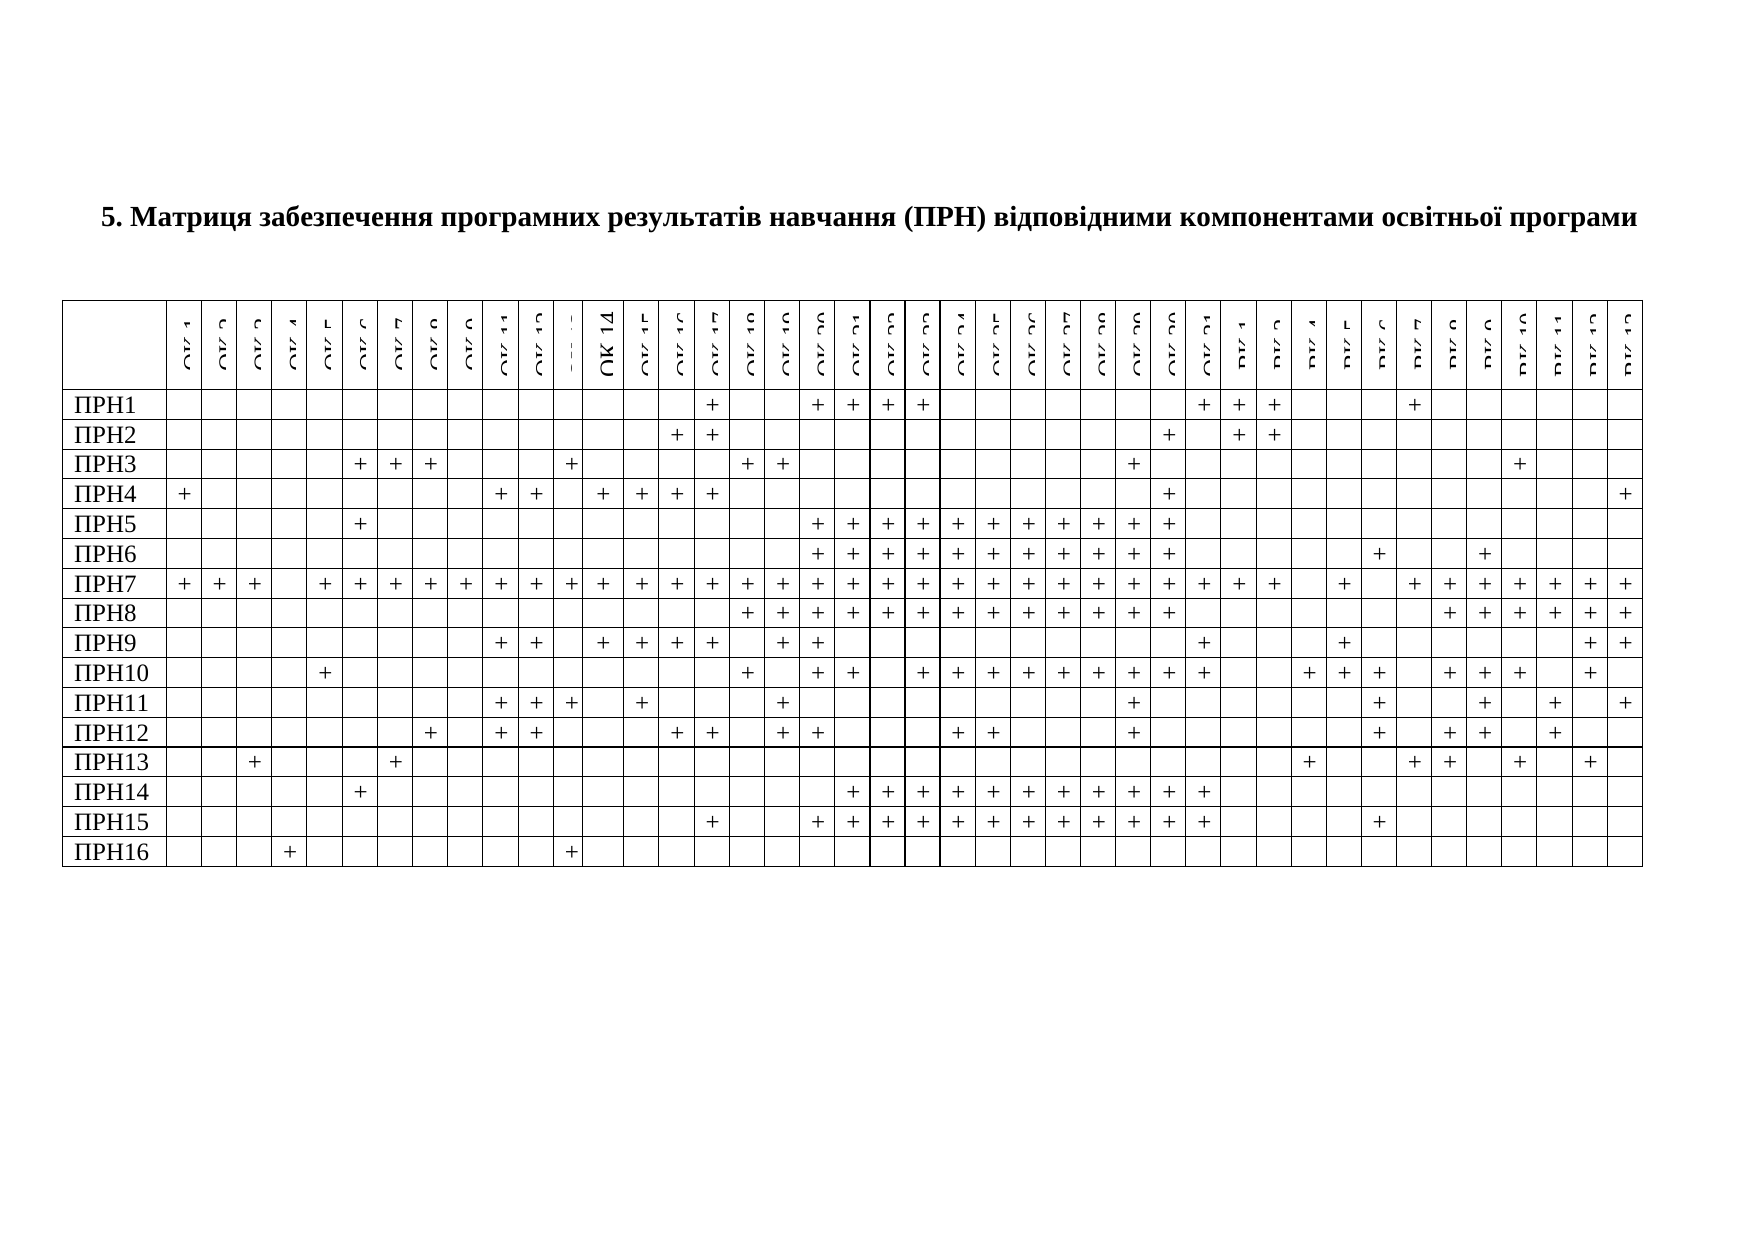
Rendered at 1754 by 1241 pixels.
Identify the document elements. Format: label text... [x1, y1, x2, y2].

table_cell [519, 658, 553, 687]
table_cell [167, 777, 201, 806]
table_cell [1292, 599, 1326, 627]
table_cell [1502, 688, 1536, 717]
table_cell [413, 420, 447, 448]
table_cell + [1537, 569, 1572, 597]
table_cell [307, 390, 342, 419]
table_cell ПРН13 [63, 748, 166, 776]
table_cell [272, 777, 306, 806]
table_cell ПРН7 [63, 569, 166, 597]
table_header ОК 27 [1046, 301, 1080, 389]
table_cell [1502, 420, 1536, 448]
table_header ОК 14 [583, 301, 623, 389]
table_cell + [1046, 509, 1080, 538]
table_cell ПРН1 [63, 390, 166, 419]
table_cell [1362, 748, 1396, 776]
table_cell [1327, 807, 1361, 836]
table_cell [1502, 628, 1536, 657]
table_cell [871, 628, 904, 657]
table_cell ПРН8 [63, 599, 166, 627]
table_cell [1151, 450, 1185, 478]
table_cell [1432, 688, 1466, 717]
table_cell [976, 688, 1010, 717]
table_cell + [835, 569, 869, 597]
table_cell [307, 539, 342, 568]
table_cell [1327, 479, 1361, 508]
table_cell [272, 628, 306, 657]
table_cell [343, 539, 377, 568]
table_cell + [1081, 509, 1115, 538]
table_cell + [906, 539, 939, 568]
table_header ВК 13 [1608, 301, 1642, 389]
table_cell + [378, 569, 412, 597]
table_cell + [730, 599, 764, 627]
table_cell [202, 420, 236, 448]
table_cell [554, 390, 582, 419]
table_cell [1573, 539, 1607, 568]
table_cell [519, 807, 553, 836]
table_header ВК 2 [1257, 301, 1291, 389]
table_cell + [941, 569, 975, 597]
table_cell + [343, 569, 377, 597]
table_cell [378, 628, 412, 657]
table_cell [941, 628, 975, 657]
table_cell + [695, 420, 729, 448]
table_cell + [1186, 658, 1220, 687]
table_cell [1046, 390, 1080, 419]
table_cell [1502, 390, 1536, 419]
table_cell [448, 539, 482, 568]
table_cell + [519, 718, 553, 746]
table_cell ПРН11 [63, 688, 166, 717]
table_cell [202, 837, 236, 866]
table_cell [659, 450, 694, 478]
table_cell + [1151, 777, 1185, 806]
table_cell [1467, 479, 1501, 508]
table_cell + [1081, 777, 1115, 806]
table_cell [1081, 479, 1115, 508]
table_cell + [695, 628, 729, 657]
table_cell [1432, 807, 1466, 836]
table_cell + [835, 509, 869, 538]
table_cell + [1081, 807, 1115, 836]
table_cell [1608, 539, 1642, 568]
table_cell [483, 539, 518, 568]
table_cell [835, 479, 869, 508]
table_cell [624, 420, 658, 448]
table_cell [1573, 688, 1607, 717]
table_cell [378, 688, 412, 717]
table_header ВК 5 [1327, 301, 1361, 389]
table_cell [483, 777, 518, 806]
table_cell [583, 688, 623, 717]
table_cell + [1116, 569, 1150, 597]
table_cell [413, 539, 447, 568]
table_header ОК 15 [624, 301, 658, 389]
table_cell [378, 539, 412, 568]
table_cell [237, 509, 271, 538]
table_cell [1362, 777, 1396, 806]
table_cell [1292, 569, 1326, 597]
table_cell + [343, 509, 377, 538]
table_cell [1502, 509, 1536, 538]
table_cell + [1573, 748, 1607, 776]
table_cell [1151, 688, 1185, 717]
table_cell + [237, 748, 271, 776]
table_cell [1046, 628, 1080, 657]
table_cell + [1362, 718, 1396, 746]
table_cell + [941, 807, 975, 836]
table_cell + [800, 807, 834, 836]
table_cell [1608, 390, 1642, 419]
table_cell [1151, 390, 1185, 419]
table_cell [765, 539, 799, 568]
table_cell [730, 539, 764, 568]
table_cell [624, 450, 658, 478]
table_cell [202, 658, 236, 687]
table_cell + [835, 390, 869, 419]
table_cell + [1186, 390, 1220, 419]
table_cell [378, 599, 412, 627]
table_cell ПРН14 [63, 777, 166, 806]
table_cell [448, 777, 482, 806]
table_cell [1432, 777, 1466, 806]
table_cell [202, 390, 236, 419]
table_cell + [1116, 718, 1150, 746]
table_cell [448, 807, 482, 836]
table_cell [583, 599, 623, 627]
table_cell [765, 748, 799, 776]
table_cell [272, 688, 306, 717]
table_cell [835, 420, 869, 448]
table_cell [307, 688, 342, 717]
table_cell [659, 658, 694, 687]
table_cell [237, 420, 271, 448]
table_cell [272, 509, 306, 538]
table_cell [413, 599, 447, 627]
table_cell + [1467, 569, 1501, 597]
table_cell [554, 777, 582, 806]
table_cell + [1467, 658, 1501, 687]
table_cell [237, 479, 271, 508]
table_cell [1467, 509, 1501, 538]
table_cell + [976, 658, 1010, 687]
table_cell [167, 658, 201, 687]
table_cell [237, 390, 271, 419]
table_cell [941, 420, 975, 448]
table_cell [1046, 450, 1080, 478]
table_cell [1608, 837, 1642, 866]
table_cell [765, 420, 799, 448]
table_cell + [1608, 569, 1642, 597]
table_cell ПРН9 [63, 628, 166, 657]
table_cell + [1537, 718, 1572, 746]
table_cell ПРН6 [63, 539, 166, 568]
table_cell [202, 539, 236, 568]
table_cell [483, 599, 518, 627]
table_cell [554, 748, 582, 776]
table_cell + [1257, 390, 1291, 419]
table_cell [1573, 777, 1607, 806]
table_cell [554, 718, 582, 746]
table_cell [1011, 837, 1045, 866]
table_cell + [906, 777, 939, 806]
table_cell + [1116, 807, 1150, 836]
table_cell [1292, 718, 1326, 746]
table_cell [1573, 718, 1607, 746]
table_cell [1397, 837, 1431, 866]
table_cell + [835, 807, 869, 836]
table_cell + [1432, 748, 1466, 776]
table_header ОК 6 [343, 301, 377, 389]
table_cell + [1151, 539, 1185, 568]
table_cell [583, 718, 623, 746]
table_cell [413, 390, 447, 419]
table_cell [1011, 748, 1045, 776]
table_cell [1257, 658, 1291, 687]
table_cell + [307, 569, 342, 597]
table_cell [659, 509, 694, 538]
table_cell [519, 777, 553, 806]
table_cell [583, 837, 623, 866]
table_cell + [519, 688, 553, 717]
table_cell + [1046, 569, 1080, 597]
table_cell [378, 658, 412, 687]
table_cell [1221, 807, 1256, 836]
table_cell [167, 718, 201, 746]
table_cell + [413, 450, 447, 478]
table_cell + [1011, 807, 1045, 836]
table_cell [624, 807, 658, 836]
table_cell [583, 450, 623, 478]
table_cell [871, 450, 904, 478]
table_cell + [1573, 628, 1607, 657]
table_cell [765, 509, 799, 538]
table_cell [307, 777, 342, 806]
table_cell [583, 390, 623, 419]
table_header ОК 3 [237, 301, 271, 389]
table_cell [941, 748, 975, 776]
table_cell + [906, 390, 939, 419]
table_cell [237, 718, 271, 746]
table_cell [413, 628, 447, 657]
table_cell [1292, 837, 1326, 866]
table_cell + [1116, 599, 1150, 627]
table_cell [976, 390, 1010, 419]
table_cell + [1151, 509, 1185, 538]
table_cell [554, 420, 582, 448]
table_cell [202, 509, 236, 538]
table_cell + [1502, 748, 1536, 776]
table_header ОК 5 [307, 301, 342, 389]
table_cell + [800, 569, 834, 597]
table_cell [1397, 539, 1431, 568]
table_cell [659, 748, 694, 776]
table_cell + [378, 748, 412, 776]
table_cell [202, 688, 236, 717]
table_cell + [906, 599, 939, 627]
table_cell [976, 628, 1010, 657]
table_cell [1011, 718, 1045, 746]
table_cell [167, 539, 201, 568]
table_cell [659, 539, 694, 568]
table_cell [1573, 450, 1607, 478]
table_cell [1397, 688, 1431, 717]
table_cell [835, 450, 869, 478]
table_cell [1046, 420, 1080, 448]
table_cell [272, 807, 306, 836]
table_cell [483, 748, 518, 776]
table_cell [730, 628, 764, 657]
table_header ВК 9 [1467, 301, 1501, 389]
table_cell + [1432, 718, 1466, 746]
table_cell + [237, 569, 271, 597]
table_cell [272, 718, 306, 746]
table_cell [343, 837, 377, 866]
table_cell [237, 658, 271, 687]
table_cell [1432, 390, 1466, 419]
table_cell [448, 479, 482, 508]
table_cell + [202, 569, 236, 597]
table_cell [695, 539, 729, 568]
table_cell [1362, 390, 1396, 419]
table_cell + [871, 509, 904, 538]
table_cell + [1327, 628, 1361, 657]
table_cell [1537, 539, 1572, 568]
table_header ОК 16 [659, 301, 694, 389]
table_cell [976, 837, 1010, 866]
table_cell [448, 390, 482, 419]
table_cell + [483, 479, 518, 508]
table_cell + [272, 837, 306, 866]
table_cell + [483, 569, 518, 597]
table_cell [583, 420, 623, 448]
table_cell [554, 599, 582, 627]
table_cell + [1537, 688, 1572, 717]
table_cell + [1467, 599, 1501, 627]
table_header ОК 12 [519, 301, 553, 389]
table_cell [1186, 748, 1220, 776]
table_cell + [624, 479, 658, 508]
table_cell [1186, 509, 1220, 538]
table_cell ПРН16 [63, 837, 166, 866]
table_cell + [413, 718, 447, 746]
table_cell [730, 390, 764, 419]
table_cell + [1046, 599, 1080, 627]
table_cell [202, 599, 236, 627]
table_cell + [1537, 599, 1572, 627]
table_cell [272, 599, 306, 627]
table_cell [483, 450, 518, 478]
table_header ВК 8 [1432, 301, 1466, 389]
table_cell [448, 450, 482, 478]
table_cell [307, 509, 342, 538]
table_cell + [659, 569, 694, 597]
table_cell + [871, 777, 904, 806]
table_cell [1537, 420, 1572, 448]
table_cell [307, 837, 342, 866]
table_cell [307, 450, 342, 478]
table_cell [1292, 628, 1326, 657]
table_cell [237, 807, 271, 836]
table_cell [167, 807, 201, 836]
table_cell [1573, 420, 1607, 448]
table_cell + [1292, 658, 1326, 687]
table_cell + [800, 509, 834, 538]
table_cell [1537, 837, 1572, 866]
table_cell + [1432, 599, 1466, 627]
table_cell [554, 539, 582, 568]
table_cell [1186, 420, 1220, 448]
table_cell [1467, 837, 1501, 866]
table_cell + [1221, 420, 1256, 448]
table_cell [167, 390, 201, 419]
table_header ОК 28 [1081, 301, 1115, 389]
table_cell + [483, 688, 518, 717]
table_cell [1221, 599, 1256, 627]
table_cell + [1502, 658, 1536, 687]
table_cell [1537, 777, 1572, 806]
table_cell + [941, 718, 975, 746]
table_cell [1186, 599, 1220, 627]
table_cell [307, 718, 342, 746]
table_cell [765, 837, 799, 866]
table_cell [1327, 599, 1361, 627]
table_cell [1537, 658, 1572, 687]
table_cell [800, 688, 834, 717]
table_cell [378, 390, 412, 419]
table_cell [941, 450, 975, 478]
table_cell + [1397, 390, 1431, 419]
table_cell + [695, 718, 729, 746]
table_cell + [1151, 658, 1185, 687]
table_cell + [1362, 539, 1396, 568]
table_cell + [1046, 539, 1080, 568]
table_cell [167, 509, 201, 538]
table_cell + [483, 628, 518, 657]
table_cell [1257, 539, 1291, 568]
table_cell + [659, 718, 694, 746]
table_cell [1221, 748, 1256, 776]
table_cell [624, 837, 658, 866]
table_cell [730, 718, 764, 746]
table_cell + [1573, 658, 1607, 687]
table_cell [554, 807, 582, 836]
table_cell + [1011, 777, 1045, 806]
table_cell + [871, 807, 904, 836]
table_cell [583, 748, 623, 776]
table_cell [1362, 509, 1396, 538]
table_cell [1537, 628, 1572, 657]
table_cell [1257, 748, 1291, 776]
table_cell + [765, 599, 799, 627]
table_cell ПРН5 [63, 509, 166, 538]
table_cell [730, 479, 764, 508]
table_cell [167, 688, 201, 717]
table_cell [307, 479, 342, 508]
table_cell + [1186, 569, 1220, 597]
table_cell [765, 807, 799, 836]
table_cell [1292, 450, 1326, 478]
table_cell + [1151, 420, 1185, 448]
table_cell [448, 509, 482, 538]
table_cell [343, 479, 377, 508]
table_cell [1397, 807, 1431, 836]
table_cell [1397, 509, 1431, 538]
table_header ВК 4 [1292, 301, 1326, 389]
table_cell [1081, 748, 1115, 776]
table_cell [941, 479, 975, 508]
table_cell + [1257, 420, 1291, 448]
table_cell ПРН15 [63, 807, 166, 836]
table_cell [1362, 628, 1396, 657]
table_cell + [1011, 539, 1045, 568]
table_cell + [1151, 569, 1185, 597]
table_cell [1537, 807, 1572, 836]
table_cell [1081, 420, 1115, 448]
table_cell [1116, 628, 1150, 657]
table_cell + [1467, 718, 1501, 746]
table_cell [554, 509, 582, 538]
table_cell [1011, 420, 1045, 448]
table_cell [202, 748, 236, 776]
table_header ОК 4 [272, 301, 306, 389]
table_cell [1257, 628, 1291, 657]
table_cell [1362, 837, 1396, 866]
table_cell [237, 688, 271, 717]
table_header ВК 12 [1573, 301, 1607, 389]
table_cell [237, 837, 271, 866]
table_cell + [554, 837, 582, 866]
table_cell [448, 837, 482, 866]
table_cell [1221, 628, 1256, 657]
table_cell + [1467, 539, 1501, 568]
table_cell [237, 539, 271, 568]
table_cell + [1608, 628, 1642, 657]
table_cell + [976, 807, 1010, 836]
table_cell [871, 420, 904, 448]
table_cell [1081, 718, 1115, 746]
table_cell [1573, 390, 1607, 419]
table_cell [800, 837, 834, 866]
table_cell [1608, 450, 1642, 478]
table_cell [1257, 479, 1291, 508]
table_cell [695, 450, 729, 478]
table_cell + [1257, 569, 1291, 597]
table_cell [1502, 539, 1536, 568]
table_cell + [1186, 807, 1220, 836]
table_cell + [906, 807, 939, 836]
table_cell + [906, 569, 939, 597]
table_cell [1502, 777, 1536, 806]
table_cell + [871, 599, 904, 627]
table_cell + [976, 718, 1010, 746]
table_cell [343, 718, 377, 746]
table_cell [483, 658, 518, 687]
table_cell [202, 718, 236, 746]
table_cell [202, 479, 236, 508]
table_cell + [583, 569, 623, 597]
table_cell [1011, 390, 1045, 419]
table_cell + [1397, 569, 1431, 597]
table_cell + [519, 479, 553, 508]
table_cell [1467, 420, 1501, 448]
table_cell + [554, 450, 582, 478]
table_cell [1362, 479, 1396, 508]
table_cell [272, 539, 306, 568]
table_cell + [1081, 539, 1115, 568]
table_cell [167, 450, 201, 478]
table_cell [1151, 718, 1185, 746]
table_header ОК 13 [554, 301, 582, 389]
table_cell + [765, 569, 799, 597]
table_cell [519, 599, 553, 627]
table_cell [272, 479, 306, 508]
table_cell [554, 658, 582, 687]
table_cell [835, 688, 869, 717]
table_cell [583, 807, 623, 836]
table_header ОК 17 [695, 301, 729, 389]
table_cell + [941, 777, 975, 806]
table_cell [1397, 658, 1431, 687]
table_cell [343, 390, 377, 419]
table_cell + [519, 628, 553, 657]
table_cell [583, 509, 623, 538]
table_cell [483, 420, 518, 448]
table_cell [1081, 628, 1115, 657]
table_cell [659, 807, 694, 836]
table_cell [202, 628, 236, 657]
table_cell [378, 420, 412, 448]
table_cell [237, 777, 271, 806]
table_cell + [976, 777, 1010, 806]
table_cell [695, 599, 729, 627]
table_cell + [1397, 748, 1431, 776]
table_cell [1432, 450, 1466, 478]
table_cell [941, 837, 975, 866]
table_cell [272, 658, 306, 687]
table_cell [343, 807, 377, 836]
table_cell [413, 658, 447, 687]
table_cell [1257, 718, 1291, 746]
table_header ВК 6 [1362, 301, 1396, 389]
table_cell [272, 748, 306, 776]
table_cell [343, 748, 377, 776]
table_cell [1292, 539, 1326, 568]
table_cell [307, 420, 342, 448]
table_cell [378, 837, 412, 866]
table_cell [307, 807, 342, 836]
table_cell [1292, 390, 1326, 419]
table_cell [554, 628, 582, 657]
table_cell + [800, 628, 834, 657]
table_cell [1046, 748, 1080, 776]
table_cell [413, 688, 447, 717]
table_cell [624, 748, 658, 776]
table_cell [272, 569, 306, 597]
table_cell [871, 658, 904, 687]
table_cell + [1608, 479, 1642, 508]
table_cell + [941, 658, 975, 687]
table_cell [167, 837, 201, 866]
table_cell + [583, 479, 623, 508]
table_cell [976, 450, 1010, 478]
table_cell [659, 837, 694, 866]
table_cell [519, 539, 553, 568]
table_header ОК 19 [765, 301, 799, 389]
table_cell + [343, 450, 377, 478]
table_cell [1221, 450, 1256, 478]
table_cell + [800, 718, 834, 746]
table_cell + [659, 479, 694, 508]
table_cell [483, 837, 518, 866]
table_cell + [1116, 539, 1150, 568]
table_cell [343, 420, 377, 448]
table_cell + [483, 718, 518, 746]
table_cell [906, 450, 939, 478]
table_cell + [835, 658, 869, 687]
table_cell + [519, 569, 553, 597]
table_cell [378, 509, 412, 538]
table_cell + [835, 599, 869, 627]
table_cell [343, 599, 377, 627]
table_cell [1011, 450, 1045, 478]
table_cell + [1011, 509, 1045, 538]
table_cell [1186, 479, 1220, 508]
table_cell [483, 807, 518, 836]
table_header ОК 26 [1011, 301, 1045, 389]
table_cell ПРН4 [63, 479, 166, 508]
table_cell + [800, 539, 834, 568]
table_cell [519, 450, 553, 478]
table_cell [906, 748, 939, 776]
table_cell [1537, 450, 1572, 478]
table_cell [413, 837, 447, 866]
table_header ОК 11 [483, 301, 518, 389]
table_cell [941, 688, 975, 717]
table_cell [519, 837, 553, 866]
table_cell [1292, 479, 1326, 508]
table_cell [167, 420, 201, 448]
table_cell [800, 420, 834, 448]
table_cell [906, 420, 939, 448]
table_cell [800, 450, 834, 478]
table_cell + [976, 539, 1010, 568]
table_cell [1467, 777, 1501, 806]
table_cell + [1081, 658, 1115, 687]
table_cell [835, 718, 869, 746]
table_cell [906, 718, 939, 746]
table_cell + [835, 777, 869, 806]
table_cell + [167, 569, 201, 597]
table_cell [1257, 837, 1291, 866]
table_cell + [413, 569, 447, 597]
table_cell + [695, 569, 729, 597]
table_cell [237, 599, 271, 627]
table_cell + [765, 688, 799, 717]
table_cell + [1502, 569, 1536, 597]
table_cell [835, 837, 869, 866]
table_cell [1257, 599, 1291, 627]
table_cell [307, 628, 342, 657]
table_cell [1327, 718, 1361, 746]
table_cell + [624, 569, 658, 597]
table_cell + [1608, 688, 1642, 717]
table_cell [1502, 807, 1536, 836]
table_cell [1537, 479, 1572, 508]
table_cell + [800, 390, 834, 419]
table_cell [237, 628, 271, 657]
table_header ОК 31 [1186, 301, 1220, 389]
table_cell [1327, 777, 1361, 806]
table_cell [519, 420, 553, 448]
table_cell [448, 718, 482, 746]
table_header [63, 301, 166, 389]
table_cell [695, 837, 729, 866]
table_cell [1081, 390, 1115, 419]
table_header ОК 9 [448, 301, 482, 389]
table_cell [1537, 390, 1572, 419]
table_cell [1327, 509, 1361, 538]
table_cell [1257, 807, 1291, 836]
table_cell [730, 509, 764, 538]
table_cell [1397, 777, 1431, 806]
table_header ОК 18 [730, 301, 764, 389]
table_cell + [1362, 658, 1396, 687]
table_cell + [1467, 688, 1501, 717]
table_cell + [1116, 450, 1150, 478]
table_cell [800, 748, 834, 776]
table_cell [1432, 628, 1466, 657]
table_cell [730, 837, 764, 866]
table_cell + [695, 479, 729, 508]
table_cell [1221, 777, 1256, 806]
table_cell [448, 658, 482, 687]
table_cell [1327, 539, 1361, 568]
table_cell [583, 658, 623, 687]
table_cell [1327, 688, 1361, 717]
table_cell [1221, 837, 1256, 866]
table_cell + [941, 509, 975, 538]
table_header ОК 23 [906, 301, 939, 389]
table_header ОК 8 [413, 301, 447, 389]
table_cell [1397, 718, 1431, 746]
table_cell + [1292, 748, 1326, 776]
table_cell [1292, 807, 1326, 836]
table_cell [519, 509, 553, 538]
table_cell + [554, 688, 582, 717]
table_cell [730, 688, 764, 717]
table_cell [1151, 628, 1185, 657]
table_cell [1116, 479, 1150, 508]
table_cell + [1116, 509, 1150, 538]
table_cell [307, 748, 342, 776]
table_cell + [976, 599, 1010, 627]
table_header ОК 20 [800, 301, 834, 389]
table_header ОК 25 [976, 301, 1010, 389]
table_cell [1608, 420, 1642, 448]
table_cell [413, 509, 447, 538]
table_cell [1292, 688, 1326, 717]
table_cell + [1362, 688, 1396, 717]
table_cell [1397, 420, 1431, 448]
table_cell [1011, 688, 1045, 717]
table_cell + [730, 569, 764, 597]
table_cell + [583, 628, 623, 657]
table_cell [730, 807, 764, 836]
table_cell [765, 390, 799, 419]
table_cell [835, 748, 869, 776]
table_cell [624, 658, 658, 687]
table_cell [906, 688, 939, 717]
table_cell [448, 748, 482, 776]
table_cell [483, 390, 518, 419]
table_cell [695, 509, 729, 538]
table_cell [800, 479, 834, 508]
table_cell [1362, 420, 1396, 448]
table_cell + [1151, 479, 1185, 508]
table_cell [1081, 450, 1115, 478]
table_cell + [343, 777, 377, 806]
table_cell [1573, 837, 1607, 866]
table_cell + [1081, 569, 1115, 597]
table_cell + [448, 569, 482, 597]
table_cell [1467, 628, 1501, 657]
table_cell + [1186, 628, 1220, 657]
table_cell [695, 658, 729, 687]
table_cell [800, 777, 834, 806]
table_cell [1257, 450, 1291, 478]
table_cell [730, 420, 764, 448]
table_cell + [1221, 569, 1256, 597]
table_cell + [554, 569, 582, 597]
table_cell [167, 628, 201, 657]
table_cell [1362, 569, 1396, 597]
table_cell [730, 777, 764, 806]
table_cell + [976, 569, 1010, 597]
table_cell [1046, 688, 1080, 717]
table_cell [1221, 718, 1256, 746]
table_cell + [1327, 569, 1361, 597]
table_cell [906, 837, 939, 866]
table_cell + [871, 539, 904, 568]
table_cell [1327, 420, 1361, 448]
table_cell [378, 807, 412, 836]
table_cell [1467, 748, 1501, 776]
table_cell [307, 599, 342, 627]
table_cell [1116, 420, 1150, 448]
table_cell + [1432, 569, 1466, 597]
table_cell [1537, 509, 1572, 538]
table_cell [1327, 450, 1361, 478]
table_cell [624, 777, 658, 806]
table_cell + [906, 658, 939, 687]
table_cell [976, 420, 1010, 448]
table_cell + [695, 807, 729, 836]
table_cell [765, 777, 799, 806]
table_cell + [1046, 777, 1080, 806]
table_cell + [730, 658, 764, 687]
table_cell [765, 658, 799, 687]
table_cell + [1116, 777, 1150, 806]
table_cell [624, 599, 658, 627]
table_cell [871, 748, 904, 776]
table_cell [1502, 718, 1536, 746]
table_cell [871, 479, 904, 508]
table_cell [624, 718, 658, 746]
table_cell ПРН2 [63, 420, 166, 448]
table_cell [413, 479, 447, 508]
table_cell + [1151, 599, 1185, 627]
table_cell [378, 777, 412, 806]
table_cell [976, 479, 1010, 508]
table_cell + [730, 450, 764, 478]
table_header ОК 7 [378, 301, 412, 389]
table_cell [1608, 658, 1642, 687]
table_cell [413, 777, 447, 806]
table_cell [519, 390, 553, 419]
table_cell [272, 420, 306, 448]
table_cell + [624, 688, 658, 717]
table_cell [1608, 748, 1642, 776]
table_cell [1257, 777, 1291, 806]
table_cell [659, 688, 694, 717]
table_cell + [835, 539, 869, 568]
table_header ВК 1 [1221, 301, 1256, 389]
table_cell [1221, 509, 1256, 538]
table_cell [1397, 628, 1431, 657]
table_cell [695, 688, 729, 717]
table_cell [1292, 420, 1326, 448]
text 5. Матриця забезпечення програмних результатів навчання (ПРН) відповідними компонентами освітньої програми [74, 199, 1665, 233]
table_cell [1116, 748, 1150, 776]
table_header ОК 24 [941, 301, 975, 389]
table_cell + [871, 569, 904, 597]
table_header ОК 2 [202, 301, 236, 389]
table_cell [1221, 539, 1256, 568]
table_cell [1362, 450, 1396, 478]
table_cell [1116, 837, 1150, 866]
table_cell + [1221, 390, 1256, 419]
table_cell + [1186, 777, 1220, 806]
table_cell [1186, 450, 1220, 478]
table_cell + [1502, 450, 1536, 478]
table_cell [1467, 450, 1501, 478]
table_cell [1397, 479, 1431, 508]
table_cell [624, 509, 658, 538]
table_header ВК 11 [1537, 301, 1572, 389]
table_cell + [1081, 599, 1115, 627]
table_cell + [1046, 658, 1080, 687]
table_cell [1608, 777, 1642, 806]
table_cell + [1327, 658, 1361, 687]
table_cell + [800, 599, 834, 627]
table_cell + [765, 718, 799, 746]
table_cell [871, 718, 904, 746]
table_cell [1081, 837, 1115, 866]
table_cell [1151, 748, 1185, 776]
table_cell [906, 628, 939, 657]
table_cell + [1116, 688, 1150, 717]
table_cell + [378, 450, 412, 478]
table_cell [624, 539, 658, 568]
table_cell + [1502, 599, 1536, 627]
table_cell [1011, 628, 1045, 657]
table_cell [1362, 599, 1396, 627]
table_cell [448, 628, 482, 657]
table_cell [448, 599, 482, 627]
table_cell ПРН10 [63, 658, 166, 687]
table_cell [343, 658, 377, 687]
table_cell [1221, 479, 1256, 508]
table_header ОК 21 [835, 301, 869, 389]
table_cell [1432, 509, 1466, 538]
table_cell [1397, 599, 1431, 627]
table_cell + [167, 479, 201, 508]
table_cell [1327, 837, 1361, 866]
table_cell [1573, 509, 1607, 538]
table_cell [659, 777, 694, 806]
table_cell [1432, 479, 1466, 508]
table_cell [1502, 479, 1536, 508]
table_cell [1046, 837, 1080, 866]
table_cell + [765, 450, 799, 478]
table_cell + [624, 628, 658, 657]
table_cell + [941, 539, 975, 568]
table_cell + [765, 628, 799, 657]
table_cell [1467, 807, 1501, 836]
table_cell [448, 688, 482, 717]
table_cell [1081, 688, 1115, 717]
table_cell [1608, 509, 1642, 538]
table_cell [1573, 479, 1607, 508]
table_cell [519, 748, 553, 776]
table_cell + [1011, 599, 1045, 627]
table_cell [378, 718, 412, 746]
table_cell + [941, 599, 975, 627]
table_cell + [1011, 658, 1045, 687]
table_cell [1046, 479, 1080, 508]
table_cell [343, 688, 377, 717]
table_header ОК 1 [167, 301, 201, 389]
table_cell [659, 390, 694, 419]
table_cell [483, 509, 518, 538]
table_cell [695, 748, 729, 776]
table_cell [730, 748, 764, 776]
table_cell [765, 479, 799, 508]
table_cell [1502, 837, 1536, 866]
table_cell [1186, 718, 1220, 746]
table_cell [1608, 807, 1642, 836]
table_cell ПРН3 [63, 450, 166, 478]
table_cell [659, 599, 694, 627]
table_cell [1432, 420, 1466, 448]
table_header ОК 30 [1151, 301, 1185, 389]
table_cell + [659, 628, 694, 657]
table_cell [237, 450, 271, 478]
table_cell [906, 479, 939, 508]
table_cell [1573, 807, 1607, 836]
table_cell [1327, 390, 1361, 419]
table_cell [871, 837, 904, 866]
table_cell + [1573, 599, 1607, 627]
table_cell [272, 390, 306, 419]
table_cell + [1432, 658, 1466, 687]
table_cell + [1046, 807, 1080, 836]
table_cell + [800, 658, 834, 687]
table_cell [624, 390, 658, 419]
table_cell + [1151, 807, 1185, 836]
table_cell [1467, 390, 1501, 419]
table_cell ПРН12 [63, 718, 166, 746]
table_header ВК 7 [1397, 301, 1431, 389]
table_cell [413, 748, 447, 776]
table_header ВК 10 [1502, 301, 1536, 389]
table_cell [1221, 688, 1256, 717]
table_cell + [307, 658, 342, 687]
table_cell [1116, 390, 1150, 419]
table_cell [871, 688, 904, 717]
table_cell [1186, 688, 1220, 717]
table_cell + [695, 390, 729, 419]
table_header ОК 29 [1116, 301, 1150, 389]
table_cell [1151, 837, 1185, 866]
table_cell [1011, 479, 1045, 508]
table_cell [202, 807, 236, 836]
table_cell + [871, 390, 904, 419]
table_cell + [1362, 807, 1396, 836]
table_cell [1257, 688, 1291, 717]
table_header ОК 22 [871, 301, 904, 389]
table_cell [413, 807, 447, 836]
table_cell [167, 599, 201, 627]
table_cell [554, 479, 582, 508]
table_cell [378, 479, 412, 508]
table_cell [1432, 539, 1466, 568]
table_cell + [659, 420, 694, 448]
table_cell [167, 748, 201, 776]
table_cell [1186, 539, 1220, 568]
table_cell + [1116, 658, 1150, 687]
table_cell [1186, 837, 1220, 866]
table_cell + [1011, 569, 1045, 597]
table_cell [1257, 509, 1291, 538]
table_cell + [906, 509, 939, 538]
table_cell [272, 450, 306, 478]
table_cell + [1573, 569, 1607, 597]
table_cell [448, 420, 482, 448]
table_cell + [976, 509, 1010, 538]
table_cell [976, 748, 1010, 776]
table_cell [835, 628, 869, 657]
table_cell [343, 628, 377, 657]
table_cell [941, 390, 975, 419]
table_cell [1327, 748, 1361, 776]
table_cell [1292, 509, 1326, 538]
table_cell [1221, 658, 1256, 687]
table_cell [1608, 718, 1642, 746]
table_cell [583, 539, 623, 568]
table_cell [1537, 748, 1572, 776]
table_cell [583, 777, 623, 806]
table_cell [1397, 450, 1431, 478]
table_cell [202, 777, 236, 806]
table_cell [1046, 718, 1080, 746]
table_cell [202, 450, 236, 478]
table_cell [1292, 777, 1326, 806]
table_cell + [1608, 599, 1642, 627]
table_cell [695, 777, 729, 806]
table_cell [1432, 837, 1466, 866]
